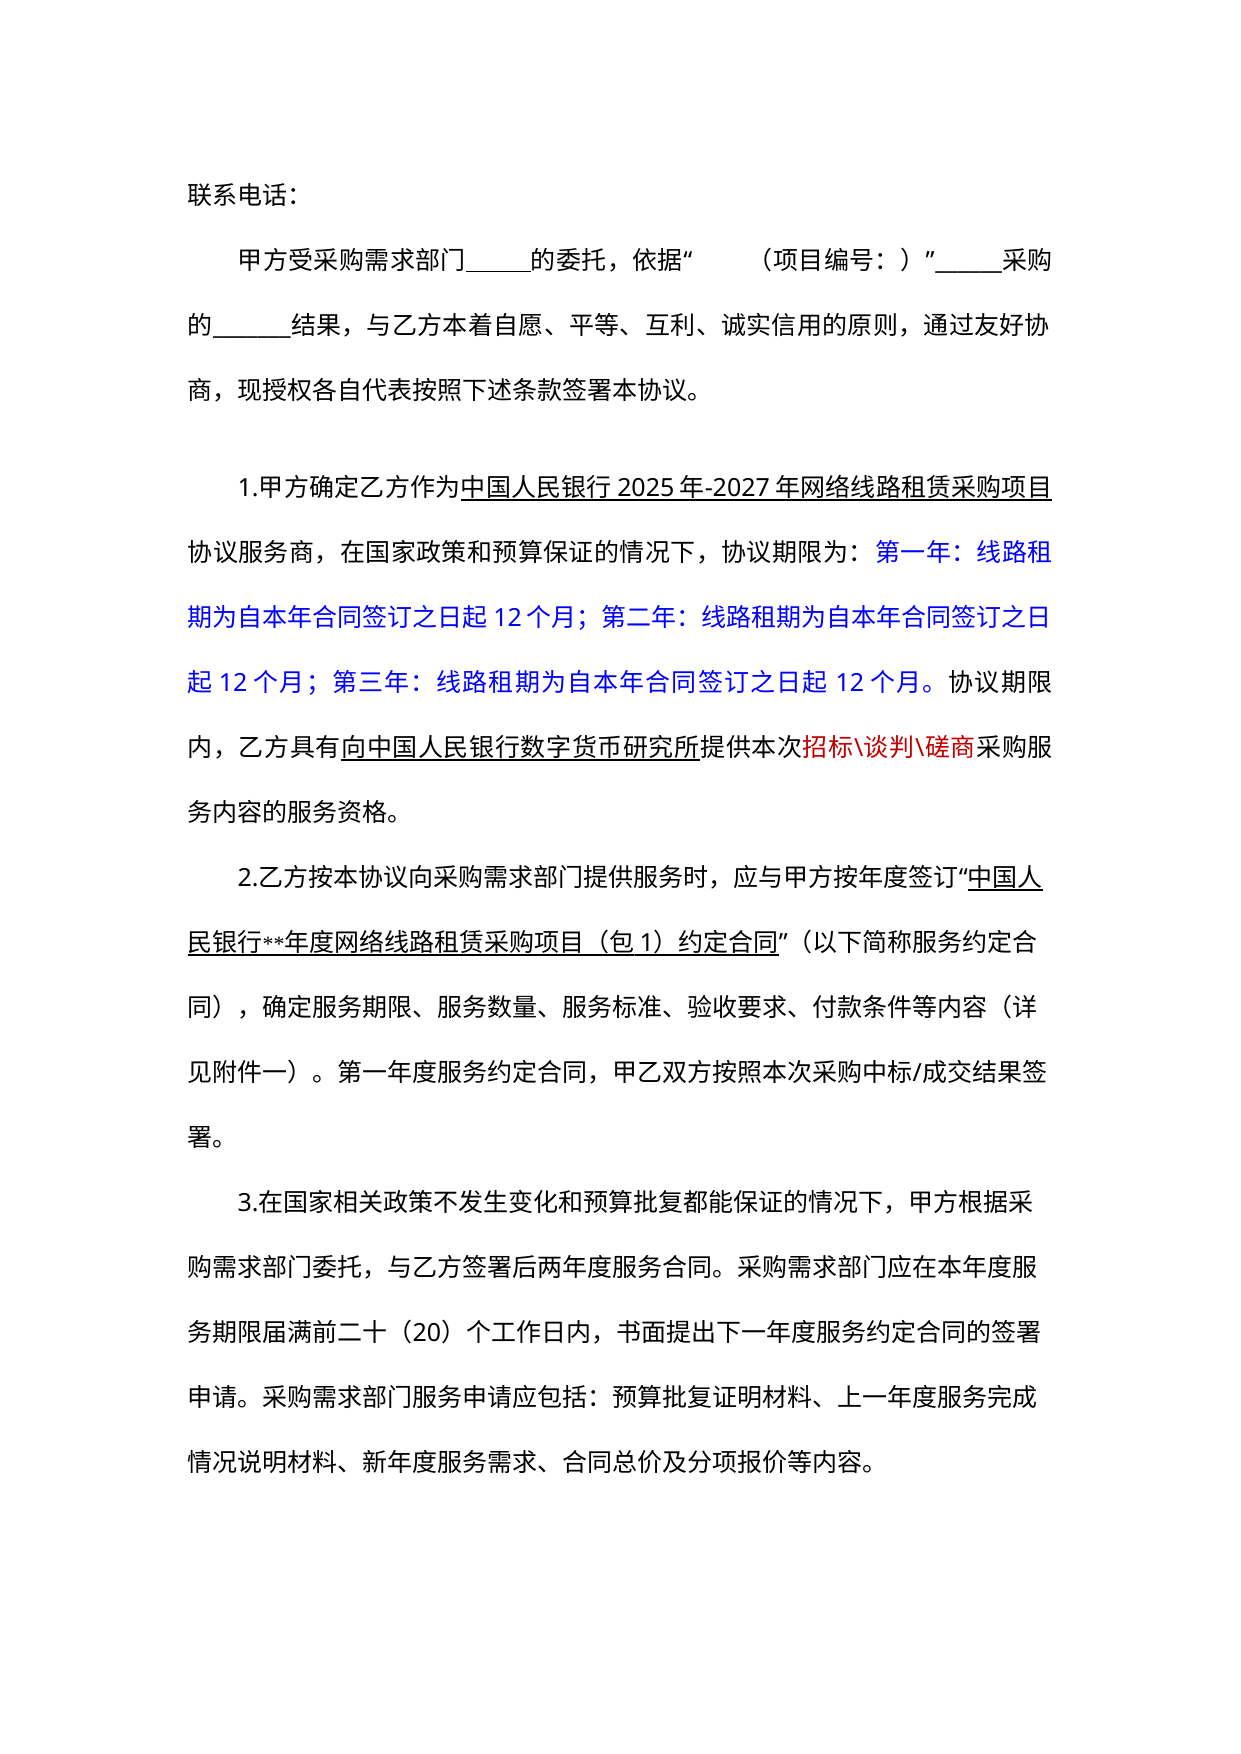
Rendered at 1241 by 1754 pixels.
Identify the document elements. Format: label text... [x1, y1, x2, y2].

text 3.在国家相关政策不发生变化和预算批复都能保证的情况下，甲方根据采购需求部门委托，与乙方签署后两年度服务合同。采购需求部门应在本年度服务期限届满前二十（20）个工作日内，书面提出下一年度服务约定合同的签署申请。采购需求部门服务申请应包括：预算批复证明材料、上一年度服务完成情况说明材料、新年度服务需求、合同总价及分项报价等内容。 [187, 1169, 1053, 1494]
text 2.乙方按本协议向采购需求部门提供服务时，应与甲方按年度签订“中国人民银行**年度网络线路租赁采购项目（包1）约定合同”（以下简称服务约定合同），确定服务期限、服务数量、服务标准、验收要求、付款条件等内容（详见附件一）。第一年度服务约定合同，甲乙双方按照本次采购中标/成交结果签署。 [187, 844, 1053, 1169]
text 甲方受采购需求部门 的委托，依据“ （项目编号：）”______采购的_______结果，与乙方本着自愿、平等、互利、诚实信用的原则，通过友好协商，现授权各自代表按照下述条款签署本协议。 [187, 227, 1053, 422]
text 联系电话： [187, 162, 1053, 227]
text 1.甲方确定乙方作为中国人民银行2025年-2027年网络线路租赁采购项目协议服务商，在国家政策和预算保证的情况下，协议期限为：第一年：线路租期为自本年合同签订之日起12个月；第二年：线路租期为自本年合同签订之日起12个月；第三年：线路租期为自本年合同签订之日起12个月。协议期限内，乙方具有向中国人民银行数字货币研究所提供本次招标\谈判\磋商采购服务内容的服务资格。 [187, 454, 1053, 844]
